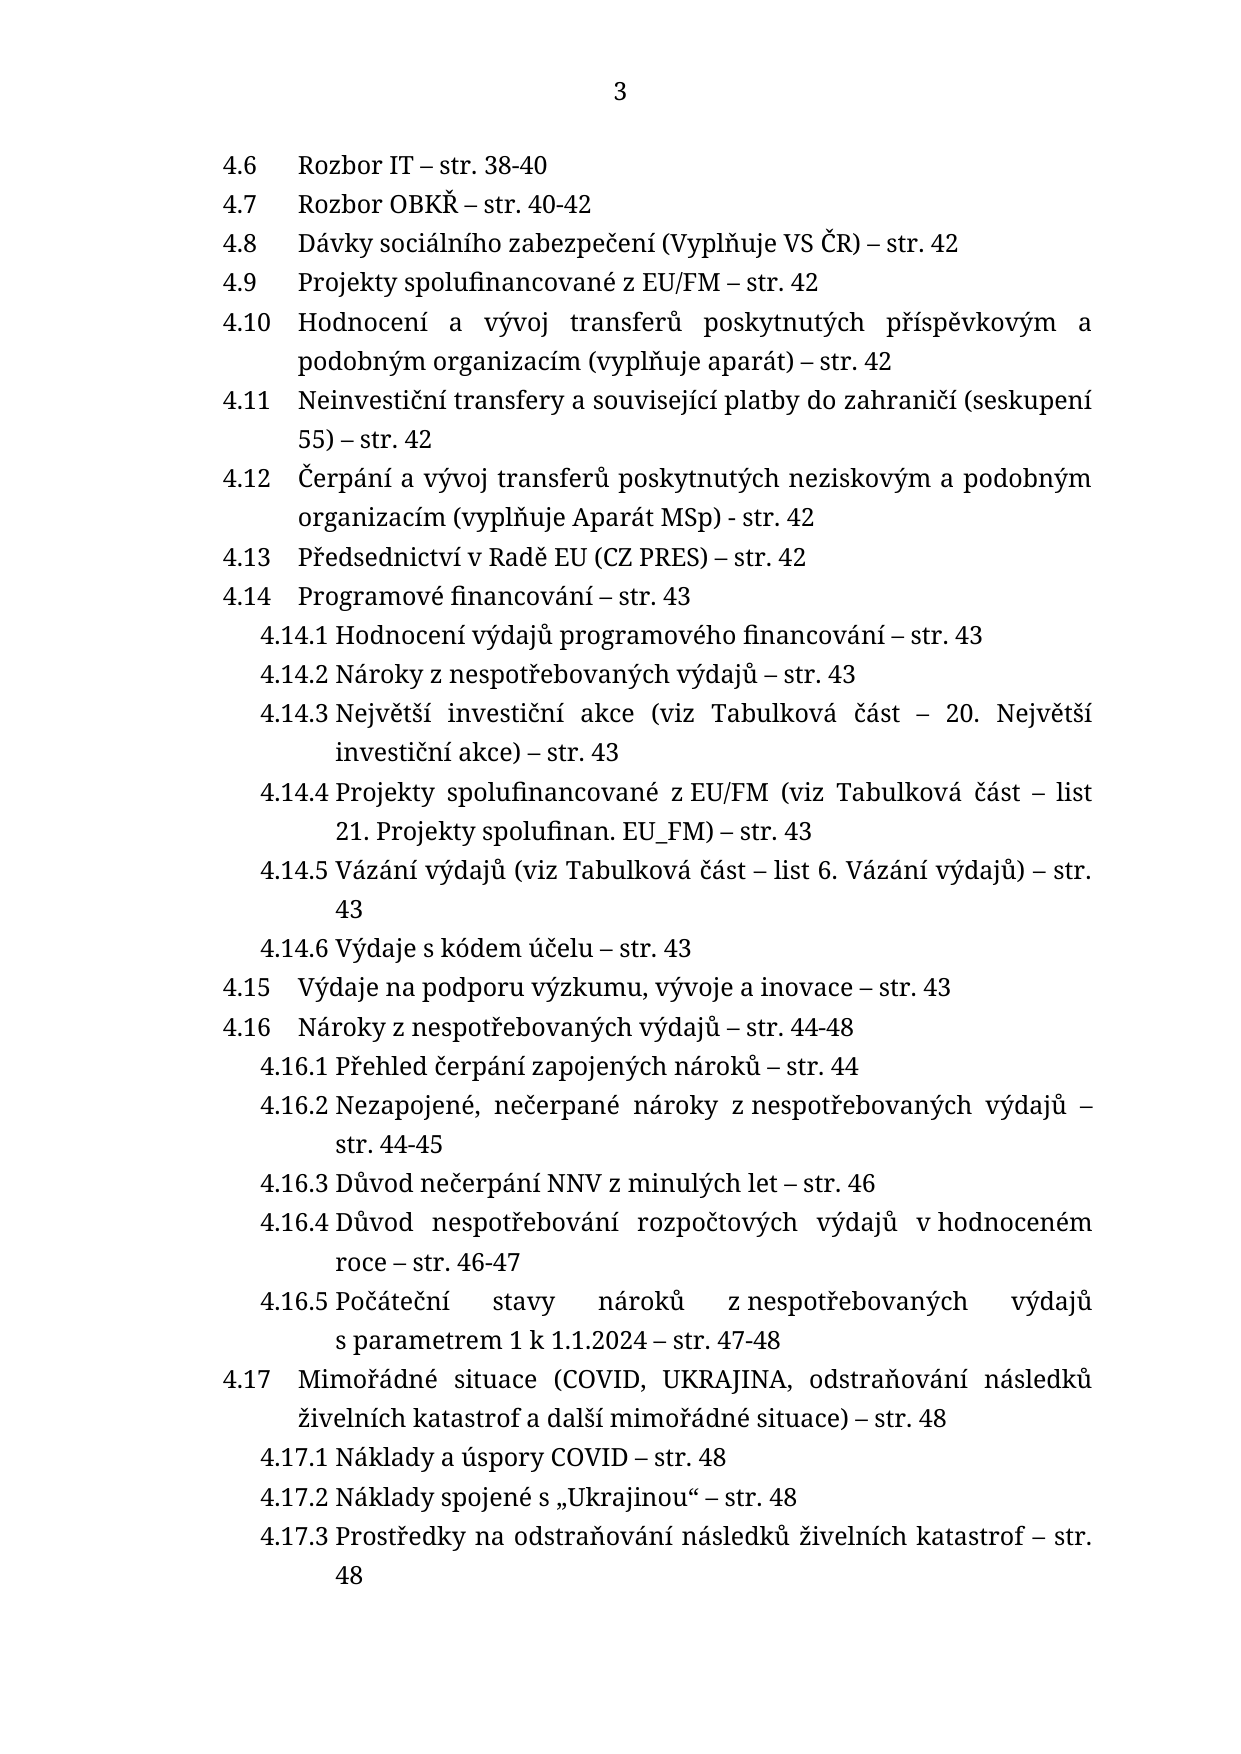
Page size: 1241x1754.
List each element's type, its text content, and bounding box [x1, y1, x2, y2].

list Důvod nespotřebování rozpočtových výdajů v hodnoceném roce – str. 46-47 [260, 1205, 1093, 1278]
list Hodnocení a vývoj transferů poskytnutých příspěvkovým a podobným organizacím (vyplňuje aparát) – str. 42 [223, 304, 1093, 377]
list Prostředky na odstraňování následků živelních katastrof – str. 48 [260, 1518, 1093, 1592]
list Programové financování – str. 43 [223, 578, 1093, 612]
list Rozbor OBKŘ – str. 40-42 [223, 187, 1093, 221]
list Dávky sociálního zabezpečení (Vyplňuje VS ČR) – str. 42 [223, 226, 1093, 260]
list Důvod nečerpání NNV z minulých let – str. 46 [260, 1166, 1093, 1200]
list Náklady a úspory COVID – str. 48 [260, 1440, 1093, 1474]
list Nároky z nespotřebovaných výdajů – str. 44-48 [223, 1009, 1093, 1043]
list Nároky z nespotřebovaných výdajů – str. 43 [260, 657, 1093, 691]
list Hodnocení výdajů programového financování – str. 43 [260, 618, 1093, 652]
list Náklady spojené s „Ukrajinou“ – str. 48 [260, 1479, 1093, 1513]
list Čerpání a vývoj transferů poskytnutých neziskovým a podobným organizacím (vyplňuje Aparát MSp) - str. 42 [223, 461, 1093, 534]
list Předsednictví v Radě EU (CZ PRES) – str. 42 [223, 539, 1093, 573]
list Vázání výdajů (viz Tabulková část – list 6. Vázání výdajů) – str. 43 [260, 853, 1093, 926]
list Počáteční stavy nároků z nespotřebovaných výdajů s parametrem 1 k 1.1.2024 – str. 47-48 [260, 1283, 1093, 1357]
list Nezapojené, nečerpané nároky z nespotřebovaných výdajů – str. 44-45 [260, 1088, 1093, 1161]
list Mimořádné situace (COVID, UKRAJINA, odstraňování následků živelních katastrof a další mimořádné situace) – str. 48 [223, 1362, 1093, 1435]
list Projekty spolufinancované z EU/FM – str. 42 [223, 265, 1093, 299]
list Výdaje na podporu výzkumu, vývoje a inovace – str. 43 [223, 970, 1093, 1004]
list Přehled čerpání zapojených nároků – str. 44 [260, 1048, 1093, 1082]
list Výdaje s kódem účelu – str. 43 [260, 931, 1093, 965]
list Největší investiční akce (viz Tabulková část – 20. Největší investiční akce) – str. 43 [260, 696, 1093, 769]
list Neinvestiční transfery a související platby do zahraničí (seskupení 55) – str. 42 [223, 383, 1093, 456]
list Projekty spolufinancované z EU/FM (viz Tabulková část – list 21. Projekty spolufinan. EU_FM) – str. 43 [260, 774, 1093, 847]
list Rozbor IT – str. 38-40 [223, 148, 1093, 182]
